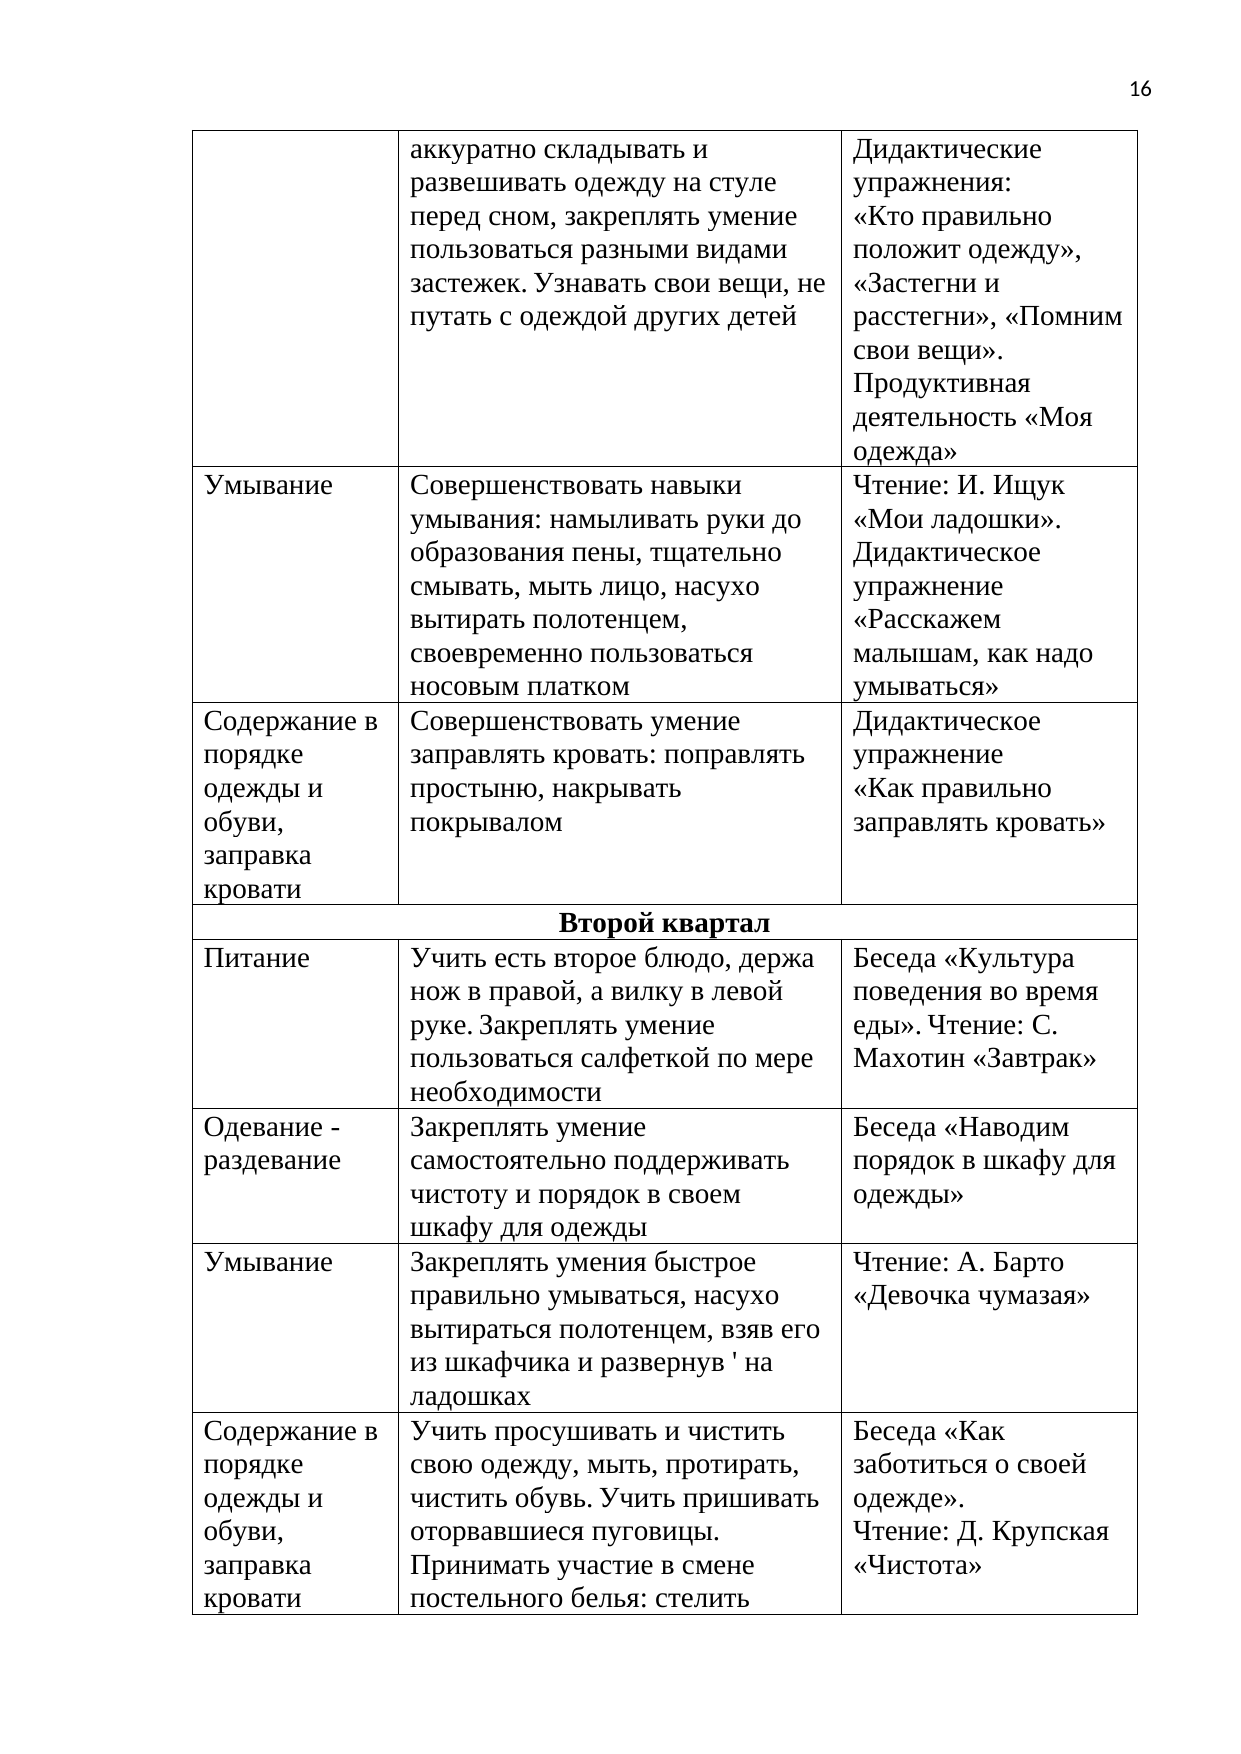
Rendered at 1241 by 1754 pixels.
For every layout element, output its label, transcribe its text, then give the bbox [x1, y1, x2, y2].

table_cell Умывание [193, 1244, 398, 1412]
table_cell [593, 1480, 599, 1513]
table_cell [193, 131, 398, 466]
table_cell Умывание [193, 467, 398, 702]
table_cell Содержание в порядке одежды и обуви, заправка кровати [284, 1413, 398, 1614]
table_cell Чтение: И. Ищук «Мои ладошки». Дидактическое упражнение «Расскажем малышам, как надо умываться» [842, 467, 1137, 702]
table_cell Закреплять умения быстрое правильно умываться, насухо вытираться полотенцем, взяв его из шкафчика и развернув ' на ладошках [399, 1244, 841, 1412]
table_cell Беседа «Наводим порядок в шкафу для одежды» [842, 1109, 1137, 1243]
table_cell Питание [193, 940, 398, 1108]
table_cell Совершенствовать навыки умывания: намыливать руки до образования пены, тщательно смывать, мыть лицо, насухо вытирать полотенцем, своевременно пользоваться носовым платком [399, 467, 841, 702]
table_cell Содержание в порядке одежды и обуви, заправка кровати [284, 703, 398, 904]
table_cell Дидактическое упражнение «Как правильно заправлять кровать» [842, 703, 1137, 904]
table_cell Совершенствовать умение заправлять кровать: поправлять простыню, накрывать покрывалом [399, 703, 841, 904]
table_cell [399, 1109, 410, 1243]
table_cell Чтение: А. Барто «Девочка чумазая» [842, 1244, 1137, 1412]
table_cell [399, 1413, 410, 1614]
table_cell Второй квартал [193, 905, 1137, 939]
table_cell Одевание - раздевание [193, 1109, 398, 1243]
table_cell Учить есть второе блюдо, держа нож в правой, а вилку в левой руке. Закреплять умение пользоваться салфеткой по мере необходимости [399, 940, 841, 1108]
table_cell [842, 1413, 1137, 1614]
table_cell Закреплять умение самостоятельно поддерживать чистоту и порядок в своем шкафу для одежды [646, 1109, 841, 1243]
table_cell Беседа «Культура поведения во время еды». Чтение: С. Махотин «Завтрак» [842, 940, 1137, 1108]
